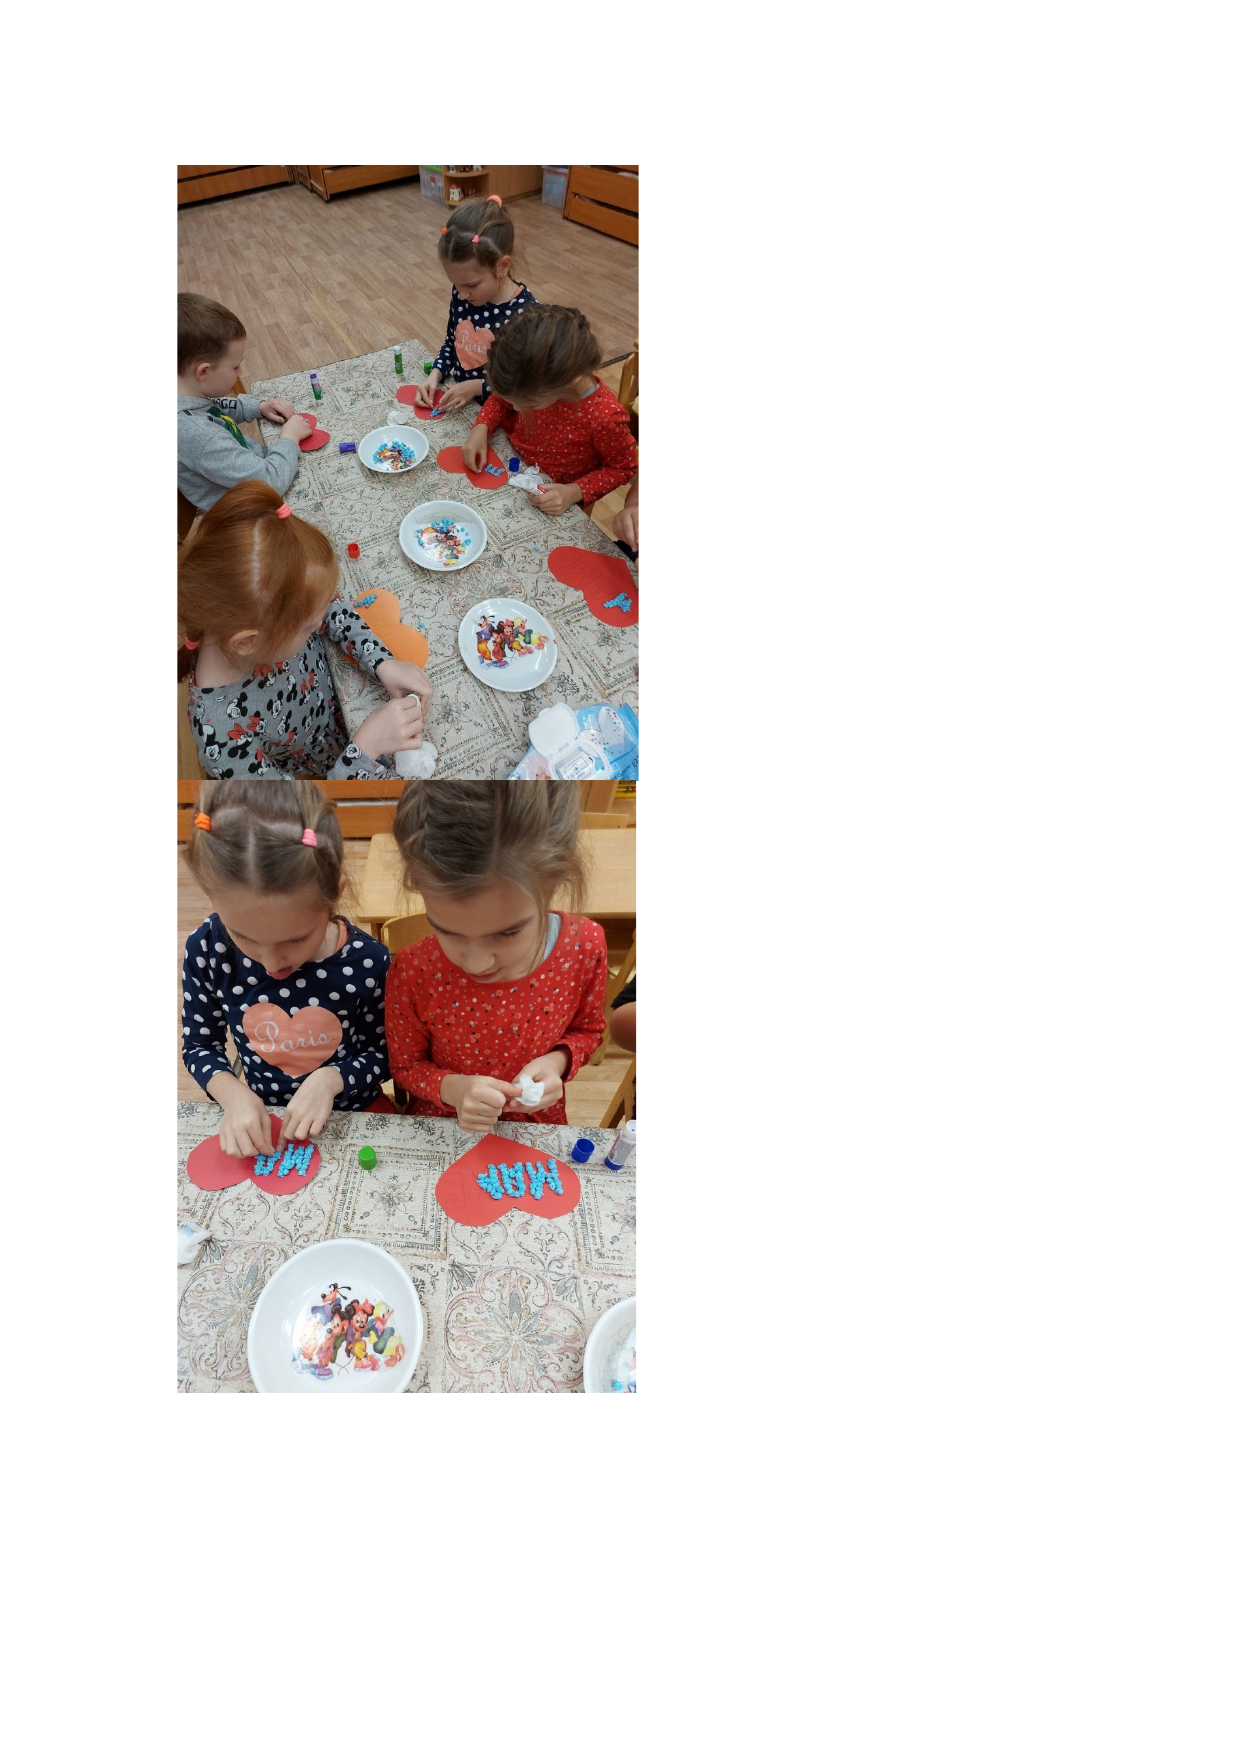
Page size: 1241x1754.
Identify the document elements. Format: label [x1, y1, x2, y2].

picture [177, 165, 639, 1393]
